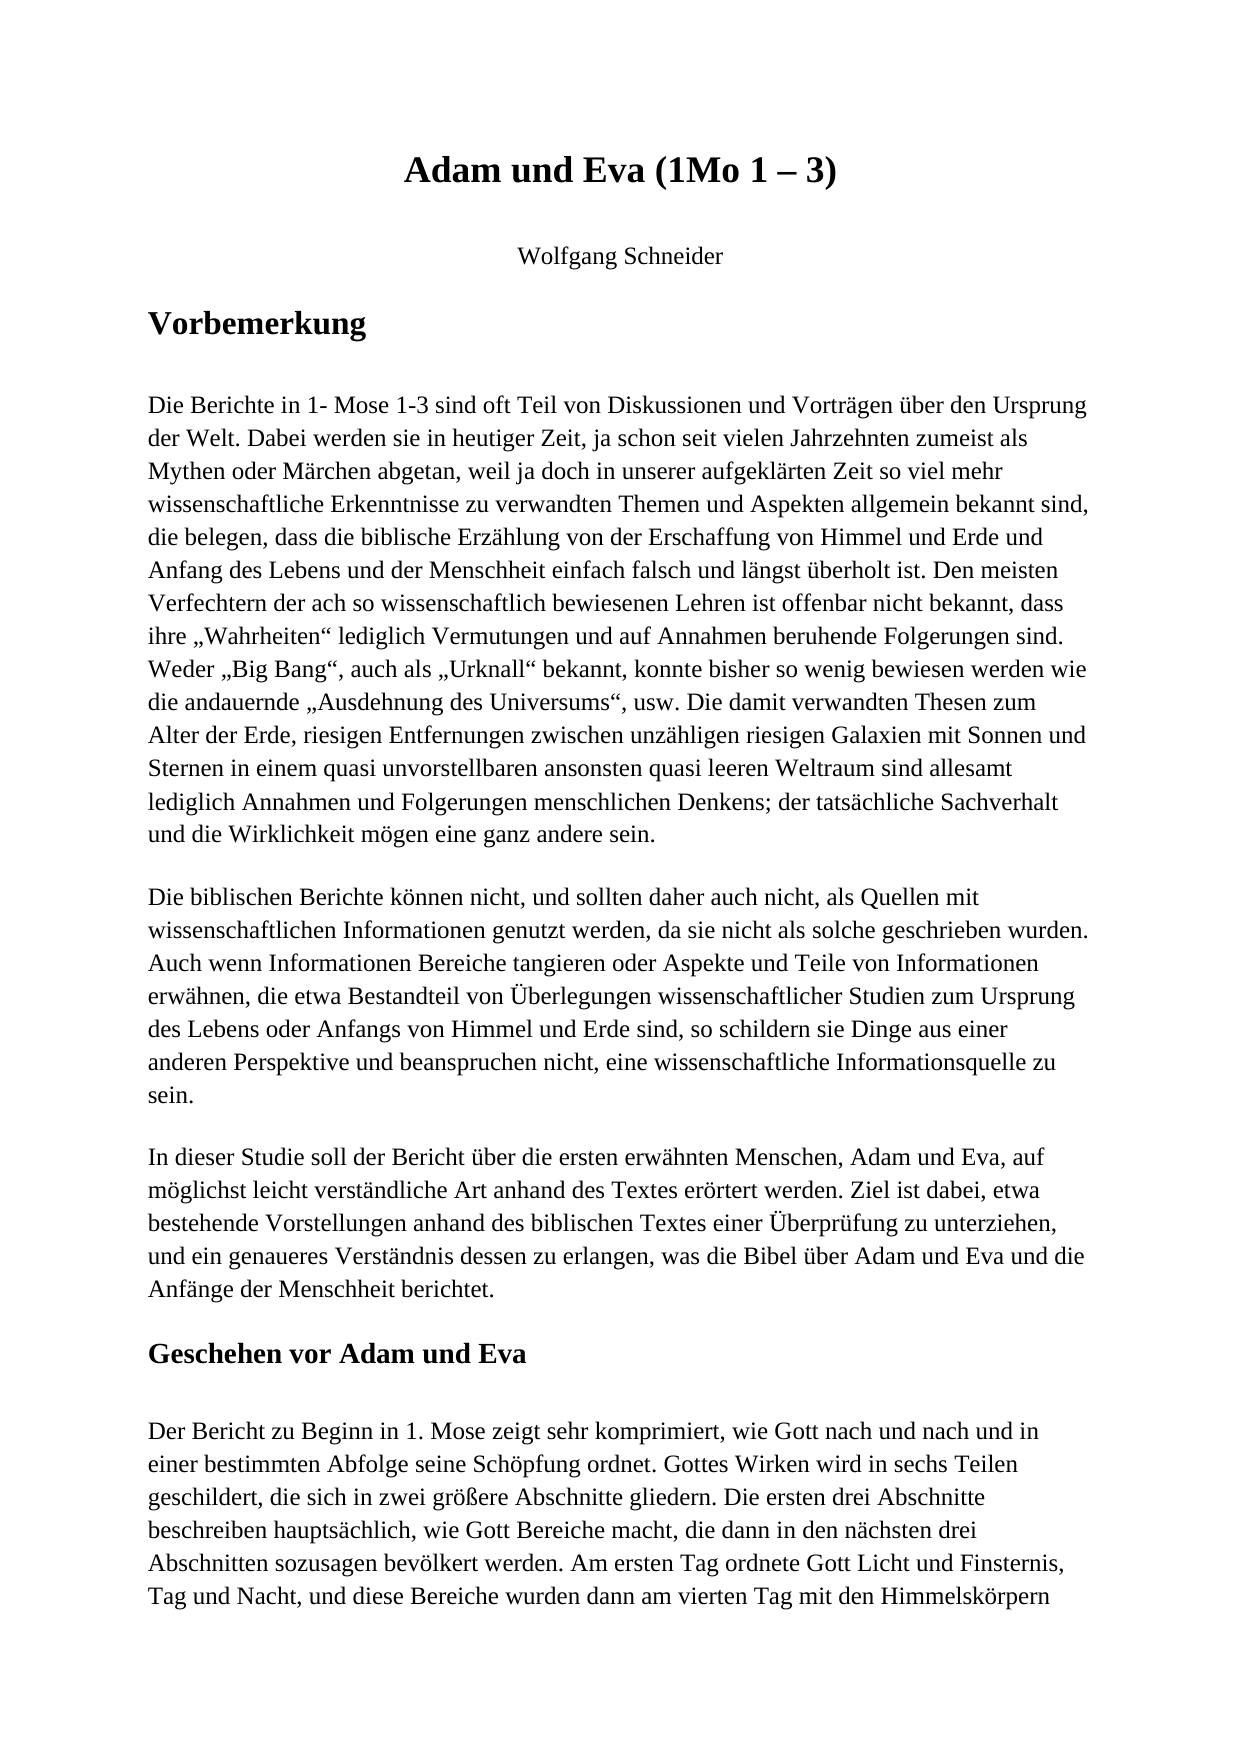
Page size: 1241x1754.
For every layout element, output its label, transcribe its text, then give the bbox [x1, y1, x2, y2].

text In dieser Studie soll der Bericht über die ersten erwähnten Menschen, Adam und Eva, auf möglichst leicht verständliche Art anhand des Textes erörtert werden. Ziel ist dabei, etwa bestehende Vorstellungen anhand des biblischen Textes einer Überprüfung zu unterziehen, und ein genaueres Verständnis dessen zu erlangen, was die Bibel über Adam und Eva und die Anfänge der Menschheit berichtet. [148, 1142, 1093, 1303]
text Die biblischen Berichte können nicht, und sollten daher auch nicht, als Quellen mit wissenschaftlichen Informationen genutzt werden, da sie nicht als solche geschrieben wurden. Auch wenn Informationen Bereiche tangieren oder Aspekte und Teile von Informationen erwähnen, die etwa Bestandteil von Überlegungen wissenschaftlicher Studien zum Ursprung des Lebens oder Anfangs von Himmel und Erde sind, so schildern sie Dinge aus einer anderen Perspektive und beanspruchen nicht, eine wissenschaftliche Informationsquelle zu sein. [148, 882, 1093, 1109]
subtitle Adam und Eva (1Mo 1 – 3) [148, 148, 1093, 191]
subtitle Geschehen vor Adam und Eva [148, 1336, 1093, 1370]
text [148, 1416, 1093, 1610]
subtitle Vorbemerkung [148, 304, 1093, 342]
text Die Berichte in 1- Mose 1-3 sind oft Teil von Diskussionen und Vorträgen über den Ursprung der Welt. Dabei werden sie in heutiger Zeit, ja schon seit vielen Jahrzehnten zumeist als Mythen oder Märchen abgetan, weil ja doch in unserer aufgeklärten Zeit so viel mehr wissenschaftliche Erkenntnisse zu verwandten Themen und Aspekten allgemein bekannt sind, die belegen, dass die biblische Erzählung von der Erschaffung von Himmel und Erde und Anfang des Lebens und der Menschheit einfach falsch und längst überholt ist. Den meisten Verfechtern der ach so wissenschaftlich bewiesenen Lehren ist offenbar nicht bekannt, dass ihre „Wahrheiten“ lediglich Vermutungen und auf Annahmen beruhende Folgerungen sind. Weder „Big Bang“, auch als „Urknall“ bekannt, konnte bisher so wenig bewiesen werden wie die andauernde „Ausdehnung des Universums“, usw. Die damit verwandten Thesen zum Alter der Erde, riesigen Entfernungen zwischen unzähligen riesigen Galaxien mit Sonnen und Sternen in einem quasi unvorstellbaren ansonsten quasi leeren Weltraum sind allesamt lediglich Annahmen und Folgerungen menschlichen Denkens; der tatsächliche Sachverhalt und die Wirklichkeit mögen eine ganz andere sein. [148, 390, 1093, 848]
text Wolfgang Schneider [148, 241, 1093, 270]
